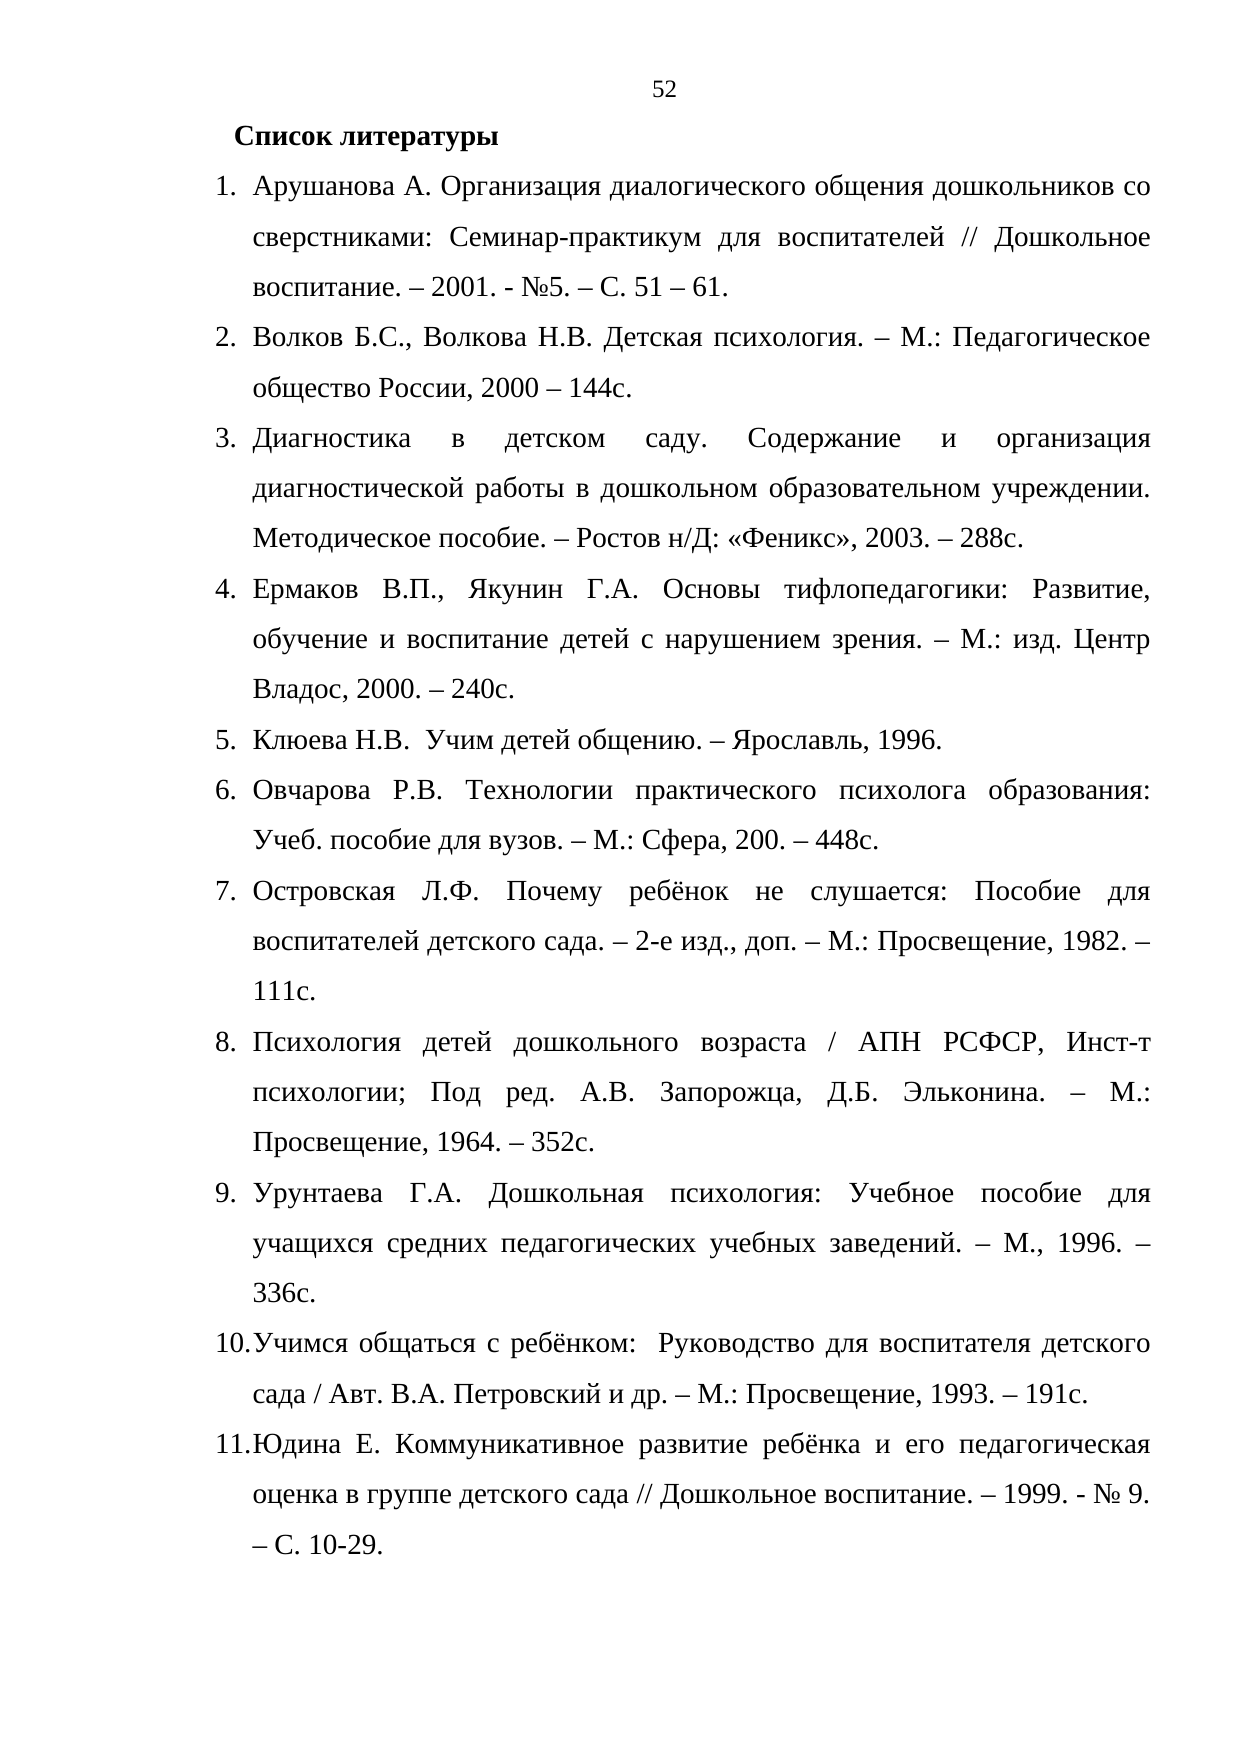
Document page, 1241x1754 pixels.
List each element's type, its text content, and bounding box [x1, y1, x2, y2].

list Психология детей дошкольного возраста / АПН РСФСР, Инст-т психологии; Под ред. А.В. Запорожца, Д.Б. Эльконина. – М.: Просвещение, 1964. – 352с. [215, 1024, 1152, 1158]
list Учимся общаться с ребёнком: Руководство для воспитателя детского сада / Авт. В.А. Петровский и др. – М.: Просвещение, 1993. – 191с. [215, 1326, 1152, 1409]
text Таким образом, развитие коммуникативных способностей у детей с нарушением зрения происходит успешнее и легче в игровой деятельности, опираясь на собственный опыт детей с коррекцией взаимоотношений взрослыми, которые раскрывают возможности иного, более доброжелательного, социально одобряемого общения.Список литературы [177, 118, 1152, 152]
list Островская Л.Ф. Почему ребёнок не слушается: Пособие для воспитателей детского сада. – 2-е изд., доп. – М.: Просвещение, 1982. – 111с. [215, 873, 1152, 1007]
list Урунтаева Г.А. Дошкольная психология: Учебное пособие для учащихся средних педагогических учебных заведений. – М., 1996. – 336с. [215, 1175, 1152, 1309]
list Овчарова Р.В. Технологии практического психолога образования: Учеб. пособие для вузов. – М.: Сфера, 200. – 448с. [215, 772, 1152, 856]
list Арушанова А. Организация диалогического общения дошкольников со сверстниками: Семинар-практикум для воспитателей // Дошкольное воспитание. – 2001. - №5. – С. 51 – 61. [215, 168, 1152, 303]
list Юдина Е. Коммуникативное развитие ребёнка и его педагогическая оценка в группе детского сада // Дошкольное воспитание. – 1999. - № 9. – С. 10-29. [215, 1426, 1152, 1560]
list Ермаков В.П., Якунин Г.А. Основы тифлопедагогики: Развитие, обучение и воспитание детей с нарушением зрения. – М.: изд. Центр Владос, 2000. – 240с. [215, 571, 1152, 705]
list Диагностика в детском саду. Содержание и организация диагностической работы в дошкольном образовательном учреждении. Методическое пособие. – Ростов н/Д: «Феникс», 2003. – 288с. [215, 420, 1152, 554]
list Волков Б.С., Волкова Н.В. Детская психология. – М.: Педагогическое общество России, 2000 – 144с. [215, 319, 1152, 403]
list Клюева Н.В. Учим детей общению. – Ярославль, 1996. [215, 722, 1152, 755]
